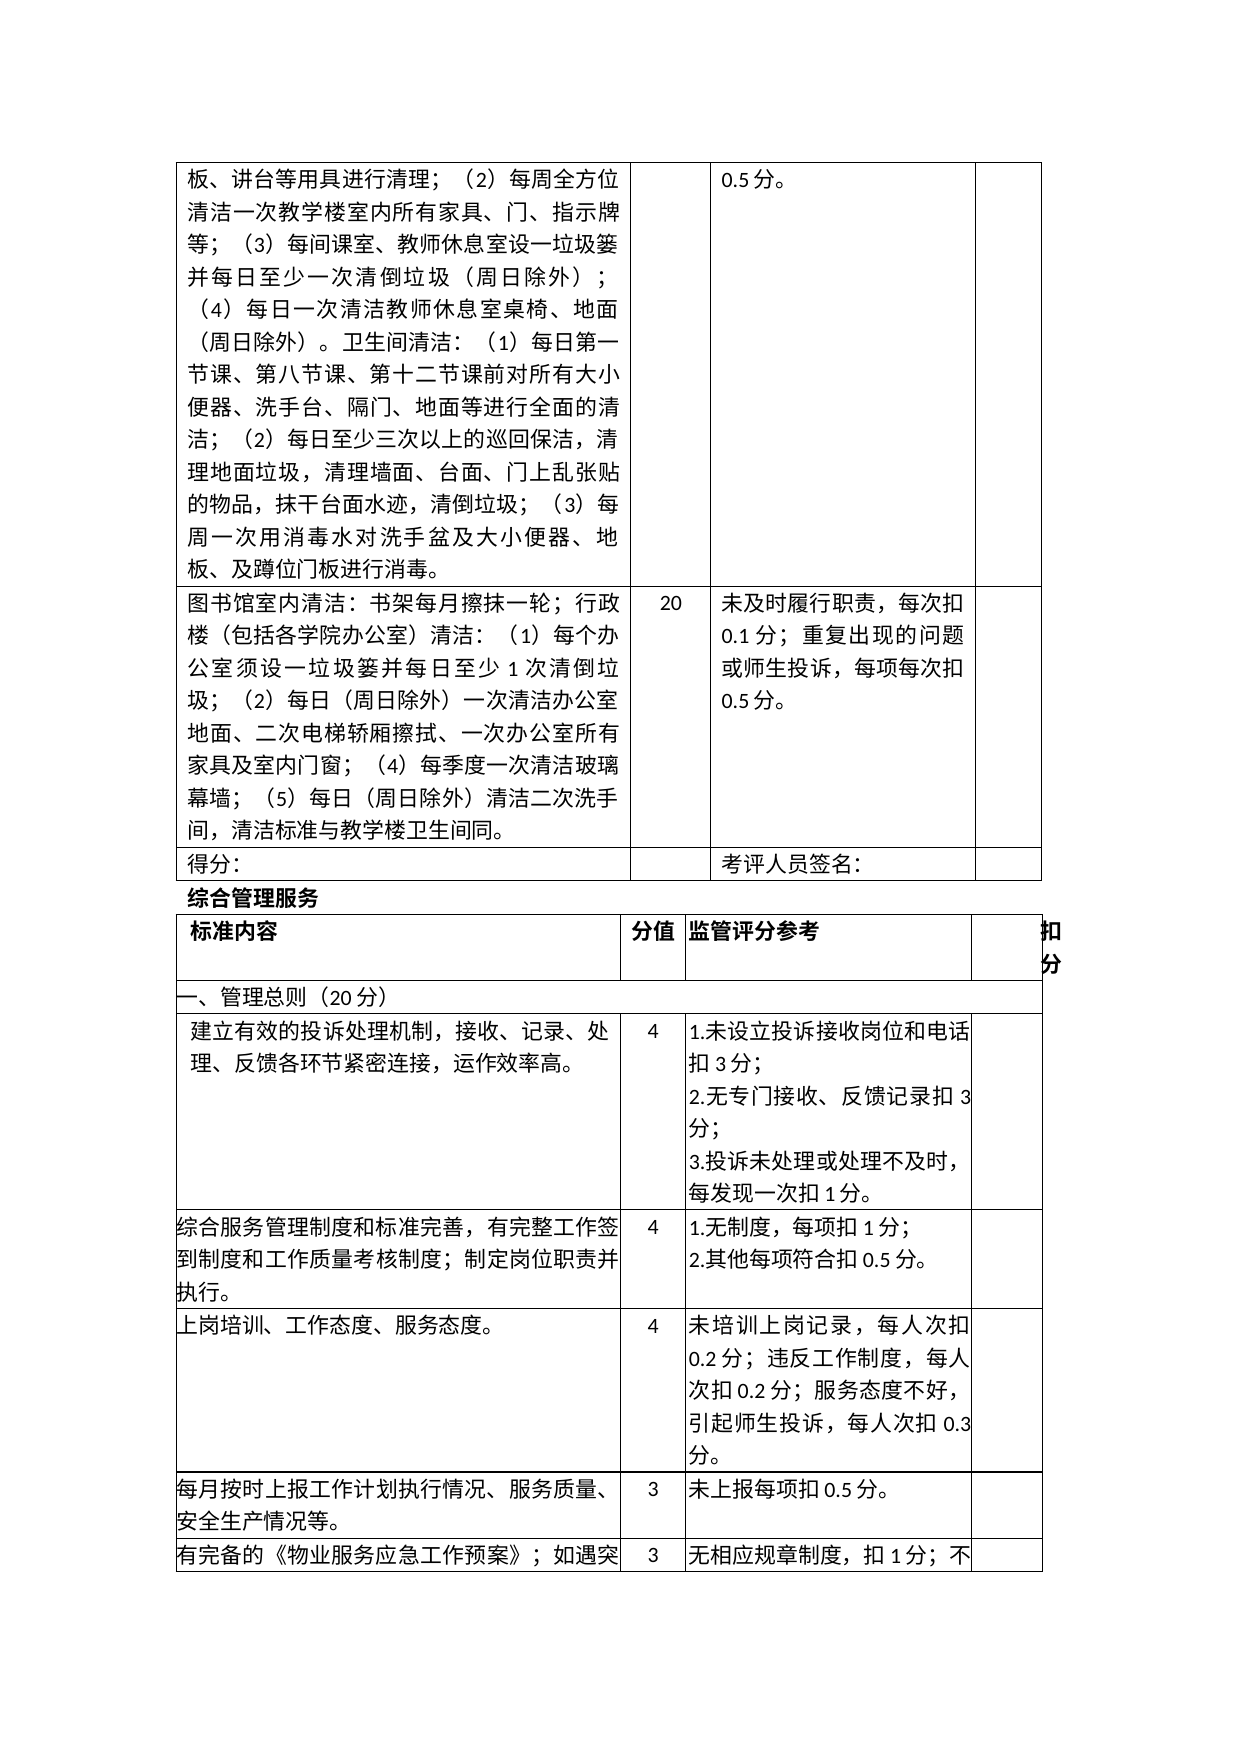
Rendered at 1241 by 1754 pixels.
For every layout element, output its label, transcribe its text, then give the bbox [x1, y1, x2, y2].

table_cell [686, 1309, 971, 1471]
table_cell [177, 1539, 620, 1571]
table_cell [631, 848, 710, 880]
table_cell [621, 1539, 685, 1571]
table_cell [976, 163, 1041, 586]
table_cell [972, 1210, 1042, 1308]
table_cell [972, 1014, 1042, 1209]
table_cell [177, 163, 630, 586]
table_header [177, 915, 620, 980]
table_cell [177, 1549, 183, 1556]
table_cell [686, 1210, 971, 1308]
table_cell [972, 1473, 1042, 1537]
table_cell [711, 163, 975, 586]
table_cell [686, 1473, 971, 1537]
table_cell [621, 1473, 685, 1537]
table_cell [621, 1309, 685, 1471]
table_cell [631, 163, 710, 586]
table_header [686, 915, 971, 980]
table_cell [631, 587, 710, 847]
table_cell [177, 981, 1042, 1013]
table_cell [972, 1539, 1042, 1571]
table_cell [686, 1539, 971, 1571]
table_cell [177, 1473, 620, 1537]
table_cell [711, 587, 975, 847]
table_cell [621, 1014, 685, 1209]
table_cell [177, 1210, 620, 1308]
text 综合管理服务 [187, 881, 1053, 914]
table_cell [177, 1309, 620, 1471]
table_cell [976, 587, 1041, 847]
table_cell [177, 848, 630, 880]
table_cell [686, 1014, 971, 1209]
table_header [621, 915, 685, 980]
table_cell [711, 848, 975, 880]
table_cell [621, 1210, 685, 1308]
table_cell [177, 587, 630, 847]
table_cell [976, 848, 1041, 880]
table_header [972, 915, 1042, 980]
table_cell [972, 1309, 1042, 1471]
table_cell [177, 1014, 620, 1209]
